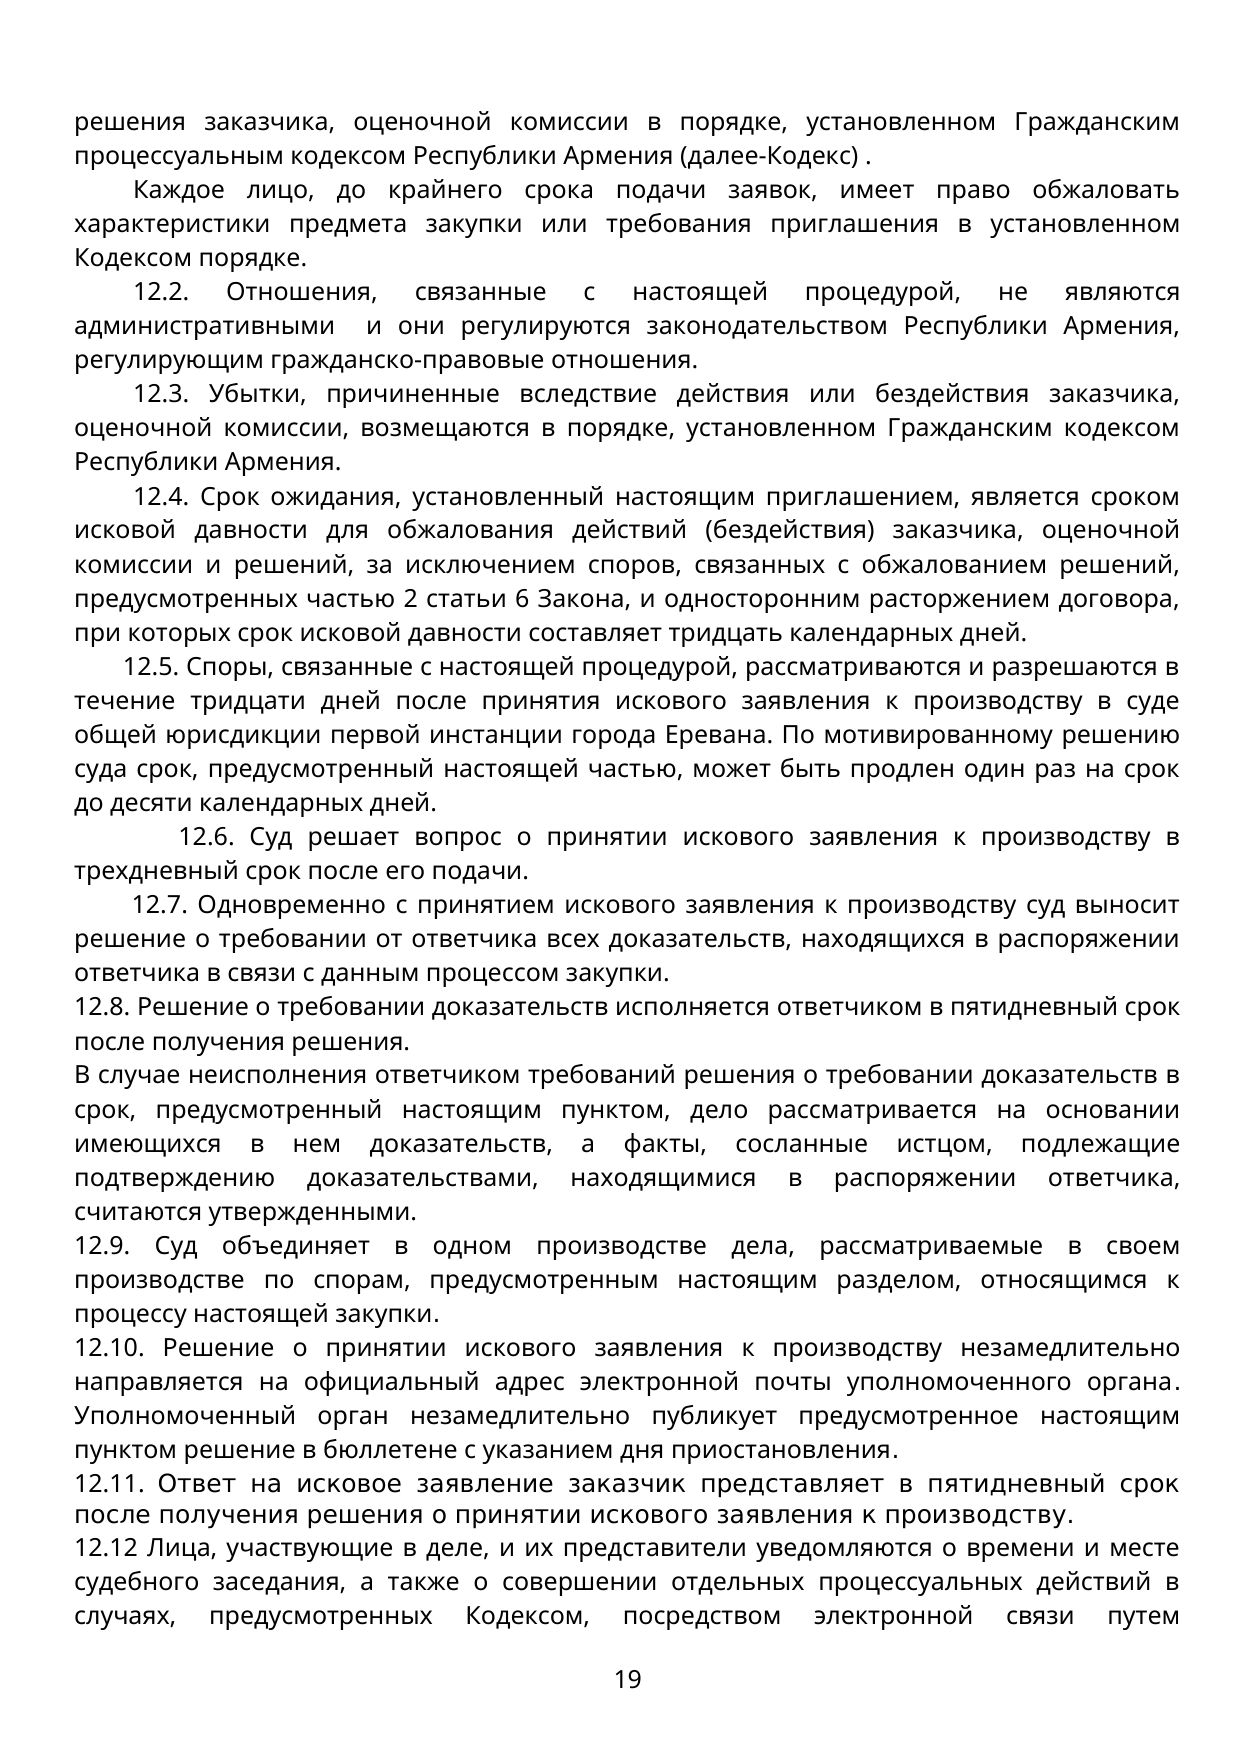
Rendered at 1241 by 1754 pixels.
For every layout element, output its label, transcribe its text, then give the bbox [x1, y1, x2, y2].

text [74, 103, 1181, 172]
text 12.3. Убытки, причиненные вследствие действия или бездействия заказчика, оценочной комиссии, возмещаются в порядке, установленном Гражданским кодексом Республики Армения. [74, 376, 1181, 478]
text Каждое лицо, до крайнего срока подачи заявок, имеет право обжаловать характеристики предмета закупки или требования приглашения в установленном Кодексом порядке. [74, 172, 1181, 274]
text 12.5. Споры, связанные с настоящей процедурой, рассматриваются и разрешаются в течение тридцати дней после принятия искового заявления к производству в суде общей юрисдикции первой инстанции города Еревана. По мотивированному решению суда срок, предусмотренный настоящей частью, может быть продлен один раз на срок до десяти календарных дней. [74, 648, 1181, 819]
text 12.9. Суд объединяет в одном производстве дела, рассматриваемые в своем производстве по спорам, предусмотренным настоящим разделом, относящимся к процессу настоящей закупки. [74, 1227, 1181, 1330]
text 12.4. Срок ожидания, установленный настоящим приглашением, является сроком исковой давности для обжалования действий (бездействия) заказчика, оценочной комиссии и решений, за исключением споров, связанных с обжалованием решений, предусмотренных частью 2 статьи 6 Закона, и односторонним расторжением договора, при которых срок исковой давности составляет тридцать календарных дней. [74, 478, 1181, 648]
text 12.6. Суд решает вопрос о принятии искового заявления к производству в трехдневный срок после его подачи. [74, 819, 1181, 887]
text 12.7. Одновременно с принятием искового заявления к производству суд выносит решение о требовании от ответчика всех доказательств, находящихся в распоряжении ответчика в связи с данным процессом закупки. [74, 887, 1181, 989]
text 12.11. Ответ на исковое заявление заказчик представляет в пятидневный срок после получения решения о принятии искового заявления к производству. [74, 1466, 1181, 1529]
text 12.10. Решение о принятии искового заявления к производству незамедлительно направляется на официальный адрес электронной почты уполномоченного органа. Уполномоченный орган незамедлительно публикует предусмотренное настоящим пунктом решение в бюллетене с указанием дня приостановления. [74, 1330, 1181, 1466]
text В случае неисполнения ответчиком требований решения о требовании доказательств в срок, предусмотренный настоящим пунктом, дело рассматривается на основании имеющихся в нем доказательств, а факты, сосланные истцом, подлежащие подтверждению доказательствами, находящимися в распоряжении ответчика, считаются утвержденными. [74, 1057, 1181, 1227]
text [74, 1529, 1181, 1631]
text 12.8. Решение о требовании доказательств исполняется ответчиком в пятидневный срок после получения решения. [74, 989, 1181, 1057]
text 12.2. Отношения, связанные с настоящей процедурой, не являются административными и они регулируются законодательством Республики Армения, регулирующим гражданско-правовые отношения. [74, 274, 1181, 376]
